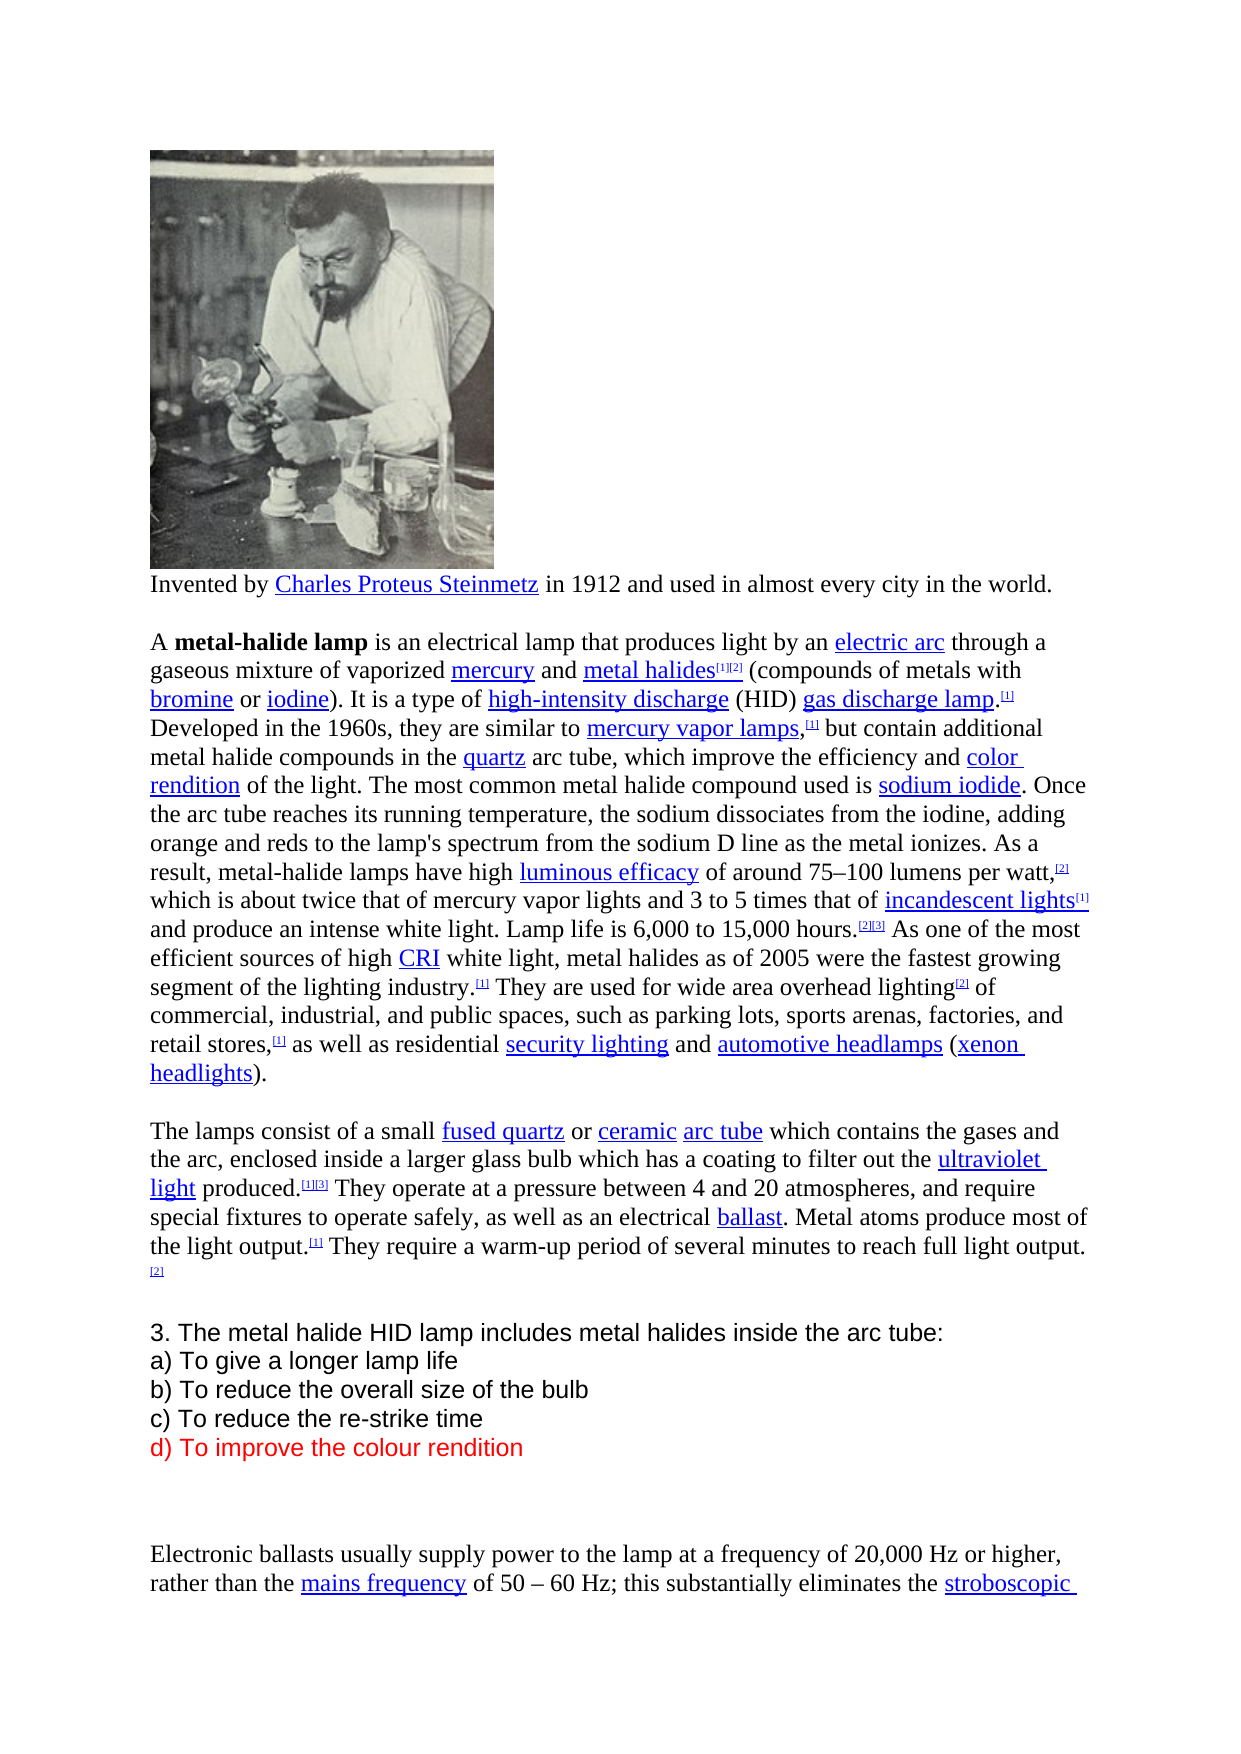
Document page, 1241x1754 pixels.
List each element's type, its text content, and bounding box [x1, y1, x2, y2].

picture [150, 150, 494, 569]
text d) To improve the colour rendition [150, 1432, 1090, 1461]
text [150, 1539, 1090, 1597]
text a) To give a longer lamp life [150, 1346, 1090, 1375]
text The lamps consist of a small fused quartz or ceramic arc tube which contains the gases and the arc, enclosed inside a larger glass bulb which has a coating to filter out the ultraviolet light produced.[1][3] They operate at a pressure between 4 and 20 atmospheres, and require special fixtures to operate safely, as well as an electrical ballast. Metal atoms produce most of the light output.[1] They require a warm-up period of several minutes to reach full light output.[2] [150, 1116, 1090, 1288]
text b) To reduce the overall size of the bulb [150, 1375, 1090, 1404]
text 3. The metal halide HID lamp includes metal halides inside the arc tube: [150, 1317, 1090, 1346]
text Invented by Charles Proteus Steinmetz in 1912 and used in almost every city in the world. [150, 569, 1090, 597]
text c) To reduce the re-strike time [150, 1404, 1090, 1432]
text A metal-halide lamp is an electrical lamp that produces light by an electric arc through a gaseous mixture of vaporized mercury and metal halides[1][2] (compounds of metals with bromine or iodine). It is a type of high-intensity discharge (HID) gas discharge lamp.[1] Developed in the 1960s, they are similar to mercury vapor lamps,[1] but contain additional metal halide compounds in the quartz arc tube, which improve the efficiency and color rendition of the light. The most common metal halide compound used is sodium iodide. Once the arc tube reaches its running temperature, the sodium dissociates from the iodine, adding orange and reds to the lamp's spectrum from the sodium D line as the metal ionizes. As a result, metal-halide lamps have high luminous efficacy of around 75–100 lumens per watt,[2] which is about twice that of mercury vapor lights and 3 to 5 times that of incandescent lights[1] and produce an intense white light. Lamp life is 6,000 to 15,000 hours.[2][3] As one of the most efficient sources of high CRI white light, metal halides as of 2005[update] were the fastest growing segment of the lighting industry.[1] They are used for wide area overhead lighting[2] of commercial, industrial, and public spaces, such as parking lots, sports arenas, factories, and retail stores,[1] as well as residential security lighting and automotive headlamps (xenon headlights). [150, 627, 1090, 1087]
